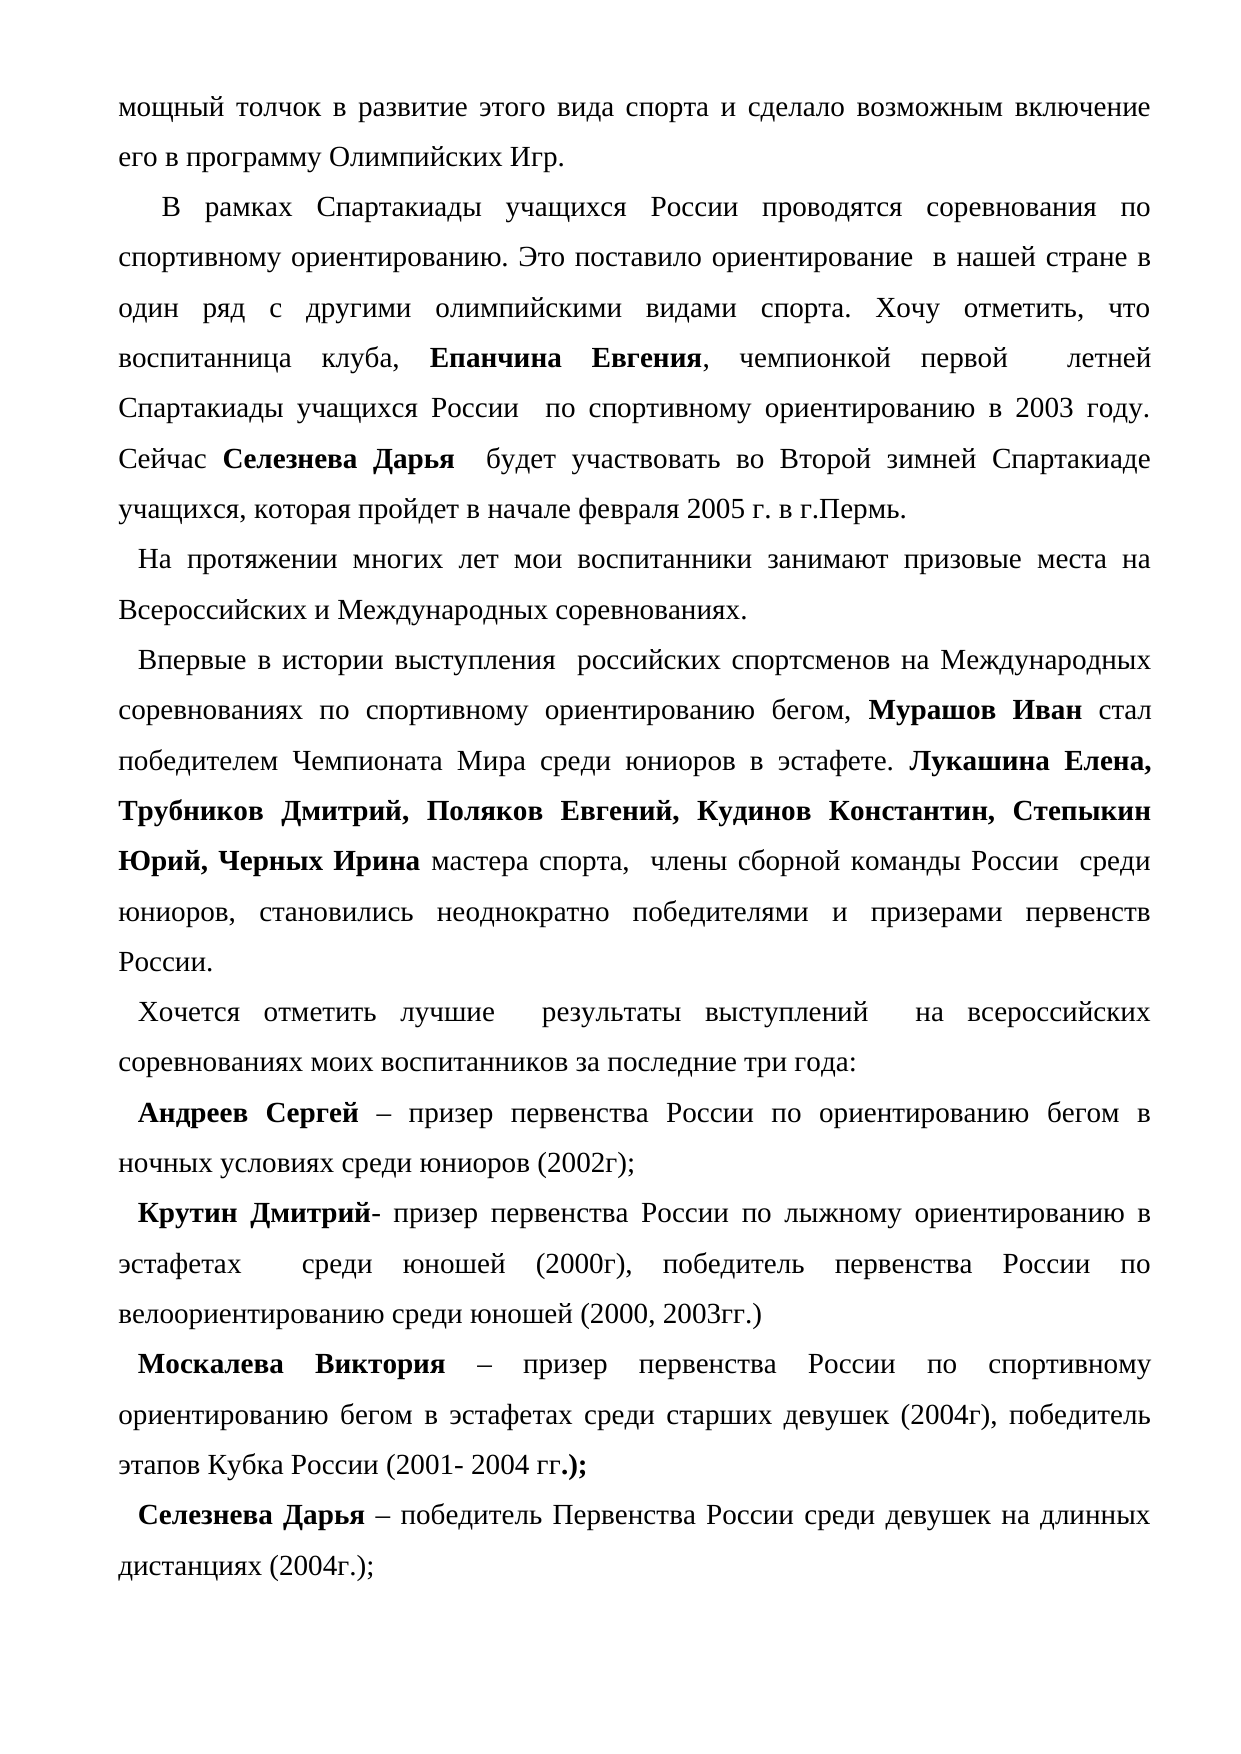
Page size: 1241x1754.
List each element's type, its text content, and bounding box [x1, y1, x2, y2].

text Впервые в истории выступления российских спортсменов на Международных соревнованиях по спортивному ориентированию бегом, Мурашов Иван стал победителем Чемпионата Мира среди юниоров в эстафете. Лукашина Елена, Трубников Дмитрий, Поляков Евгений, Кудинов Константин, Степыкин Юрий, Черных Ирина мастера спорта, члены сборной команды России среди юниоров, становились неоднократно победителями и призерами первенств России. [118, 642, 1152, 977]
text Андреев Сергей – призер первенства России по ориентированию бегом в ночных условиях среди юниоров (2002г); [118, 1095, 1152, 1179]
text Москалева Виктория – призер первенства России по спортивному ориентированию бегом в эстафетах среди старших девушек (2004г), победитель этапов Кубка России (2001- 2004 гг.); [118, 1346, 1152, 1481]
text В рамках Спартакиады учащихся России проводятся соревнования по спортивному ориентированию. Это поставило ориентирование в нашей стране в один ряд с другими олимпийскими видами спорта. Хочу отметить, что воспитанница клуба, Епанчина Евгения, чемпионкой первой летней Спартакиады учащихся России по спортивному ориентированию в 2003 году. Сейчас Селезнева Дарья будет участвовать во Второй зимней Спартакиаде учащихся, которая пройдет в начале февраля . в г.Пермь. [118, 189, 1152, 525]
text На протяжении многих лет мои воспитанники занимают призовые места на Всероссийских и Международных соревнованиях. [118, 541, 1152, 625]
text Селезнева Дарья – победитель Первенства России среди девушек на длинных дистанциях (2004г.); [118, 1497, 1152, 1581]
text Крутин Дмитрий- призер первенства России по лыжному ориентированию в эстафетах среди юношей (2000г), победитель первенства России по велоориентированию среди юношей (2000, 2003гг.) [118, 1196, 1152, 1330]
text Хочется отметить лучшие результаты выступлений на всероссийских соревнованиях моих воспитанников за последние три года: [118, 994, 1152, 1078]
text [118, 89, 1152, 172]
